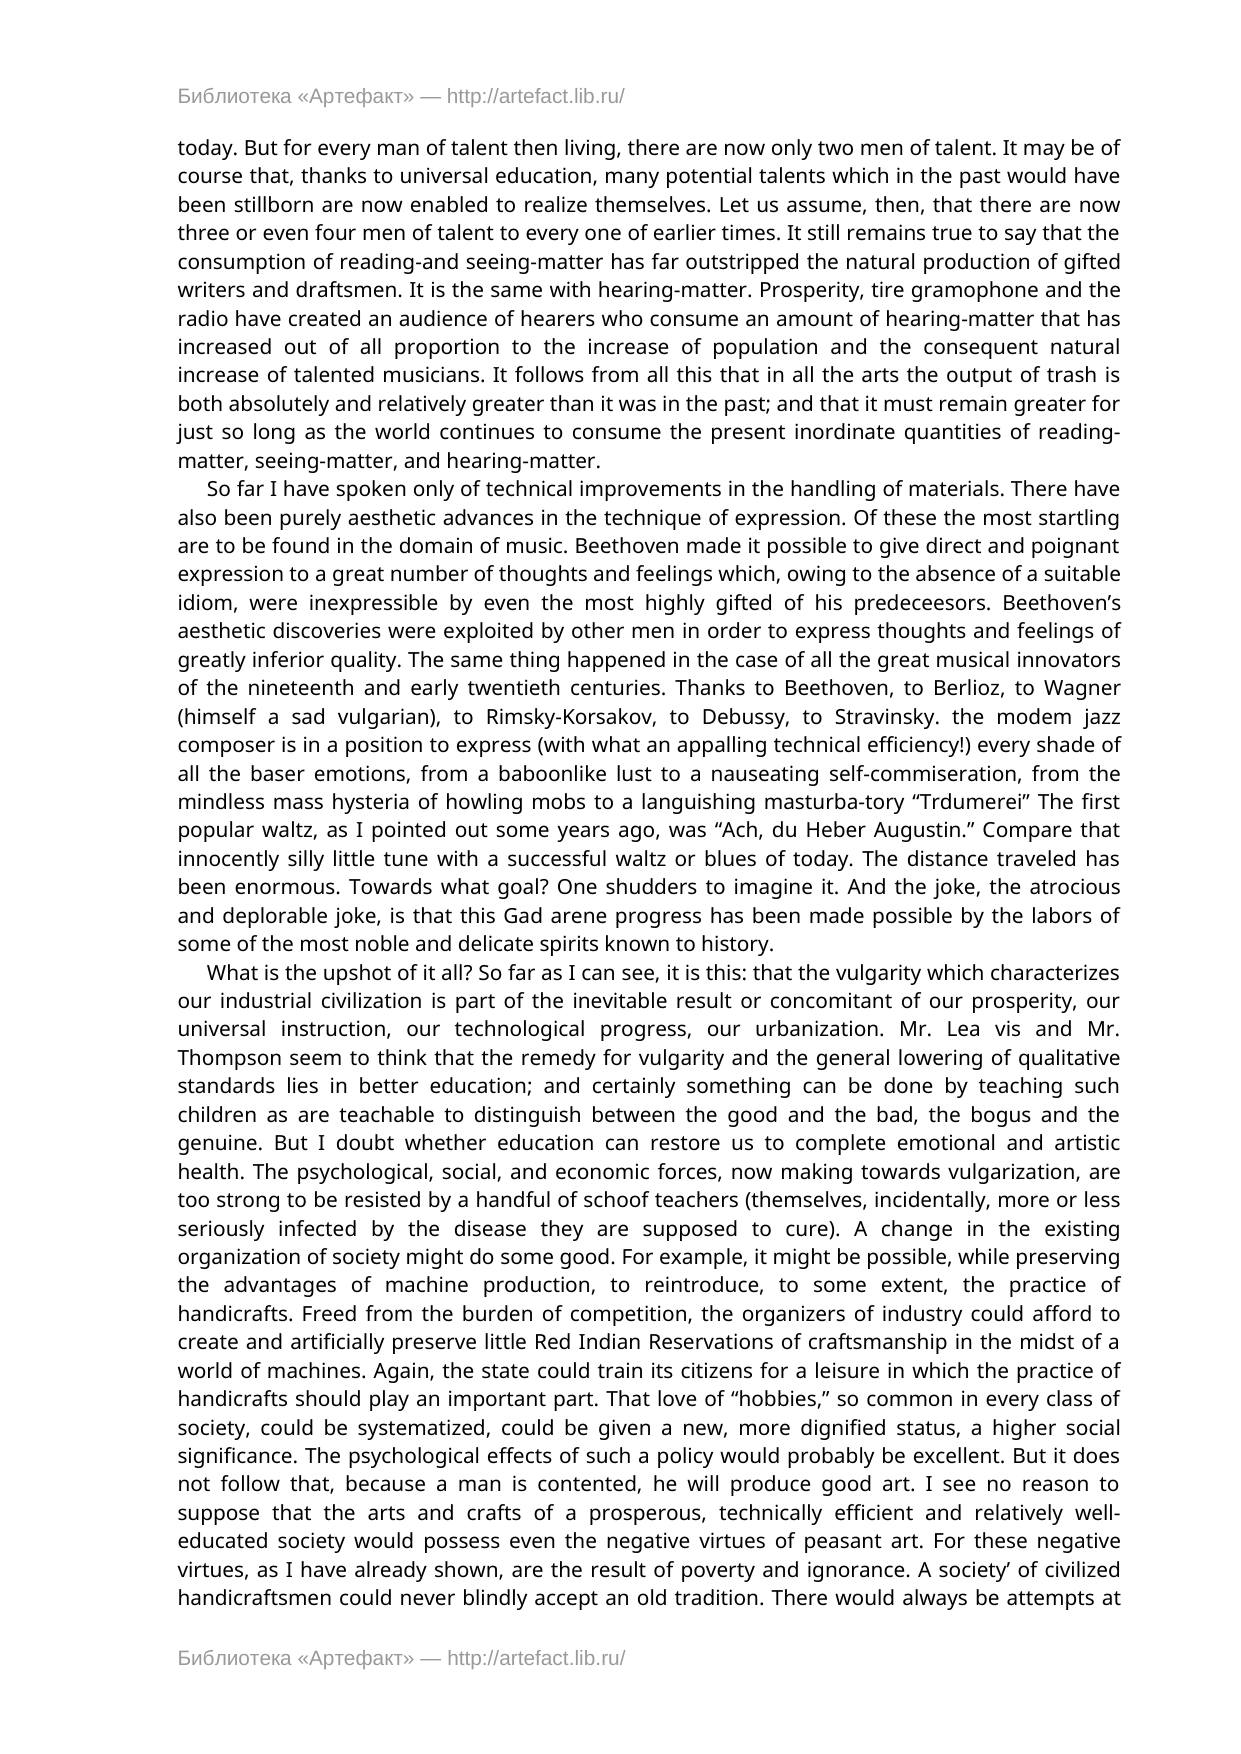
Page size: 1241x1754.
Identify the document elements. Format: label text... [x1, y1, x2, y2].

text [177, 133, 1122, 474]
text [177, 958, 1122, 1612]
text So far I have spoken only of technical improvements in the handling of materials. There have also been purely aesthetic advances in the technique of expression. Of these the most startling are to be found in the domain of music. Beethoven made it possible to give direct and poignant expression to a great number of thoughts and feelings which, owing to the absence of a suitable idiom, were inexpressible by even the most highly gifted of his predeceesors. Beethoven’s aesthetic discoveries were exploited by other men in order to express thoughts and feelings of greatly inferior quality. The same thing happened in the case of all the great musical innovators of the nineteenth and early twentieth centuries. Thanks to Beethoven, to Berlioz, to Wagner (himself a sad vulgarian), to Rimsky-Korsakov, to Debussy, to Stravinsky. the modem jazz composer is in a position to express (with what an appalling technical efficiency!) every shade of all the baser emotions, from a baboonlike lust to a nauseating self-commiseration, from the mindless mass hysteria of howling mobs to a languishing masturba-tory “Trdumerei” The first popular waltz, as I pointed out some years ago, was “Ach, du Heber Augustin.” Compare that innocently silly little tune with a successful waltz or blues of today. The distance traveled has been enormous. Towards what goal? One shudders to imagine it. And the joke, the atrocious and deplorable joke, is that this Gad arene progress has been made possible by the labors of some of the most noble and delicate spirits known to history. [177, 474, 1122, 958]
